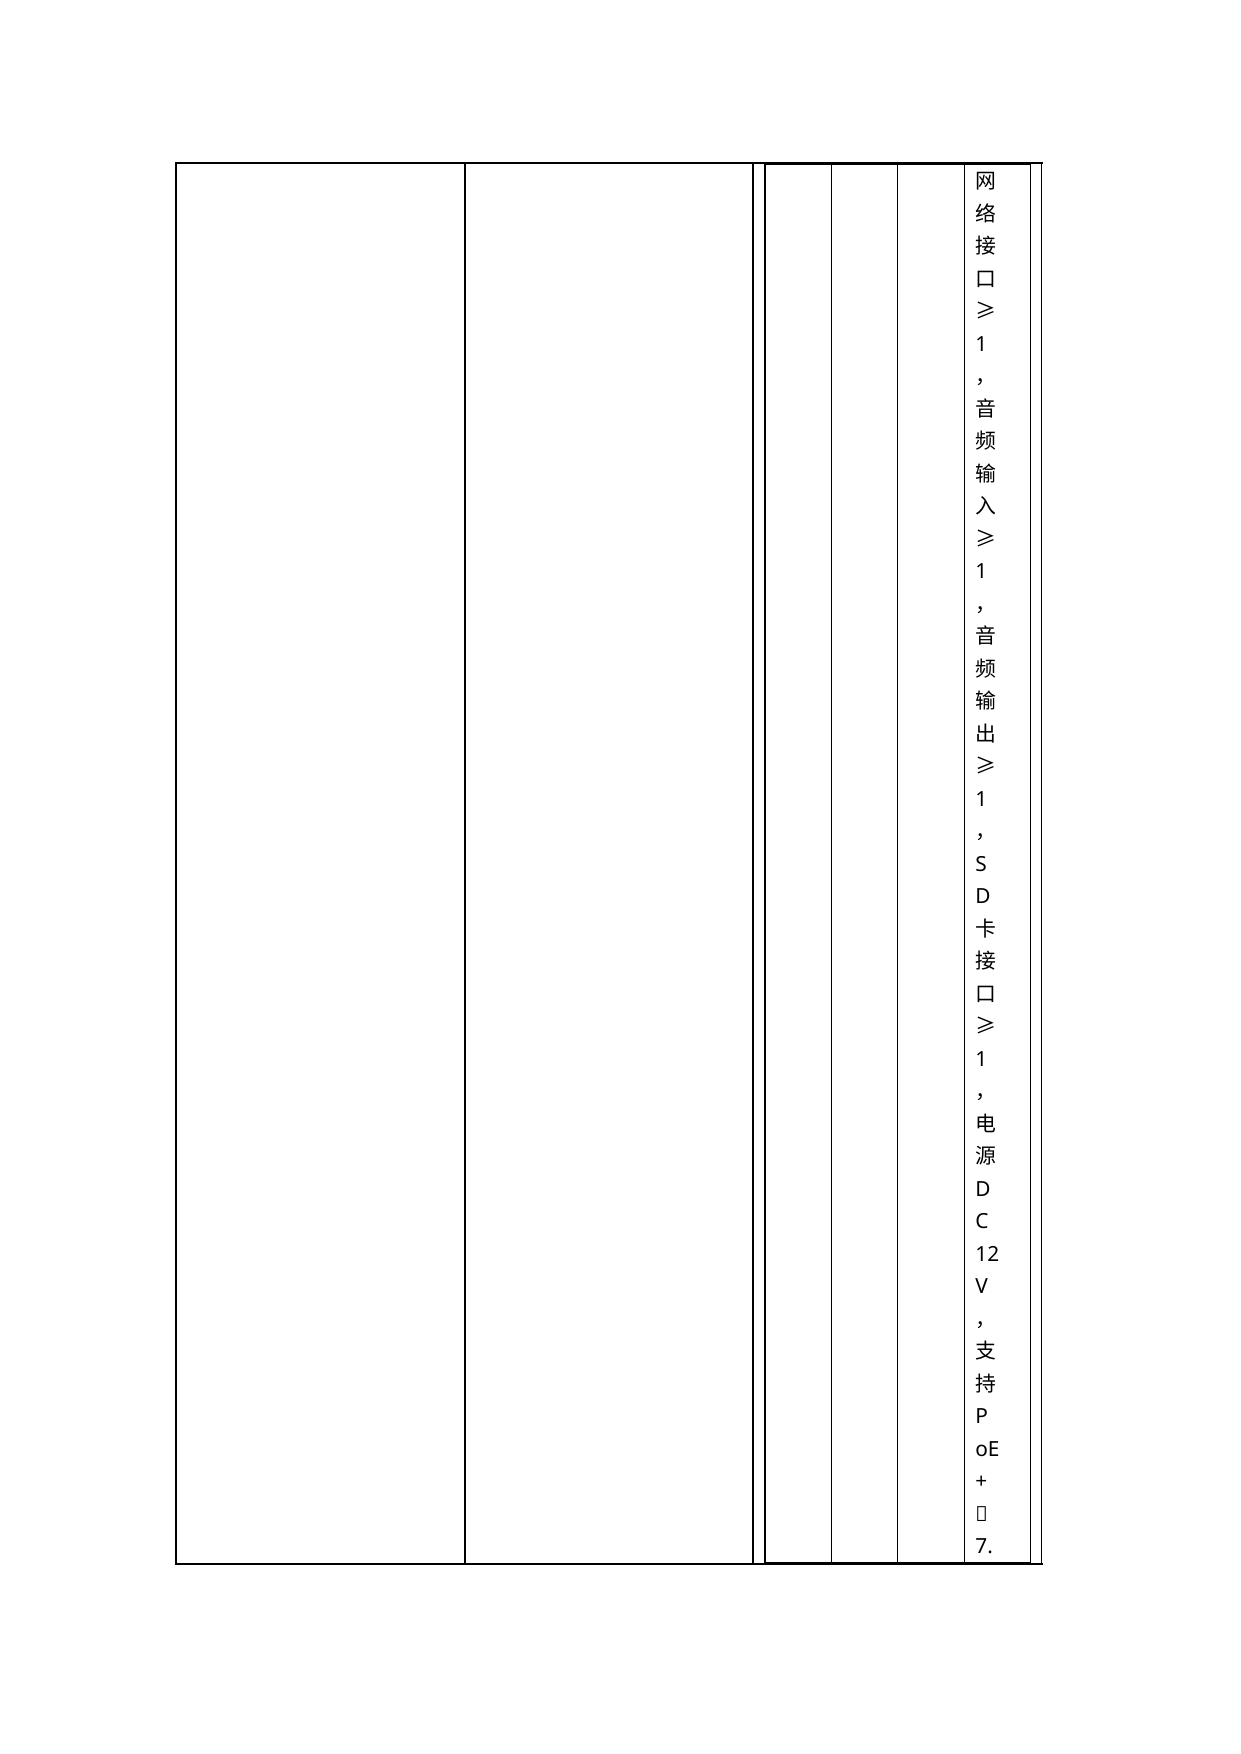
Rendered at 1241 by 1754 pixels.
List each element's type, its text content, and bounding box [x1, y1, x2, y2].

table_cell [965, 165, 1030, 1562]
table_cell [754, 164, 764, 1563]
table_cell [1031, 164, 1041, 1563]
table_cell [177, 164, 464, 1563]
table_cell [898, 165, 964, 1562]
table_cell 1 [466, 164, 752, 1563]
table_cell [832, 165, 897, 1562]
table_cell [766, 165, 831, 1562]
